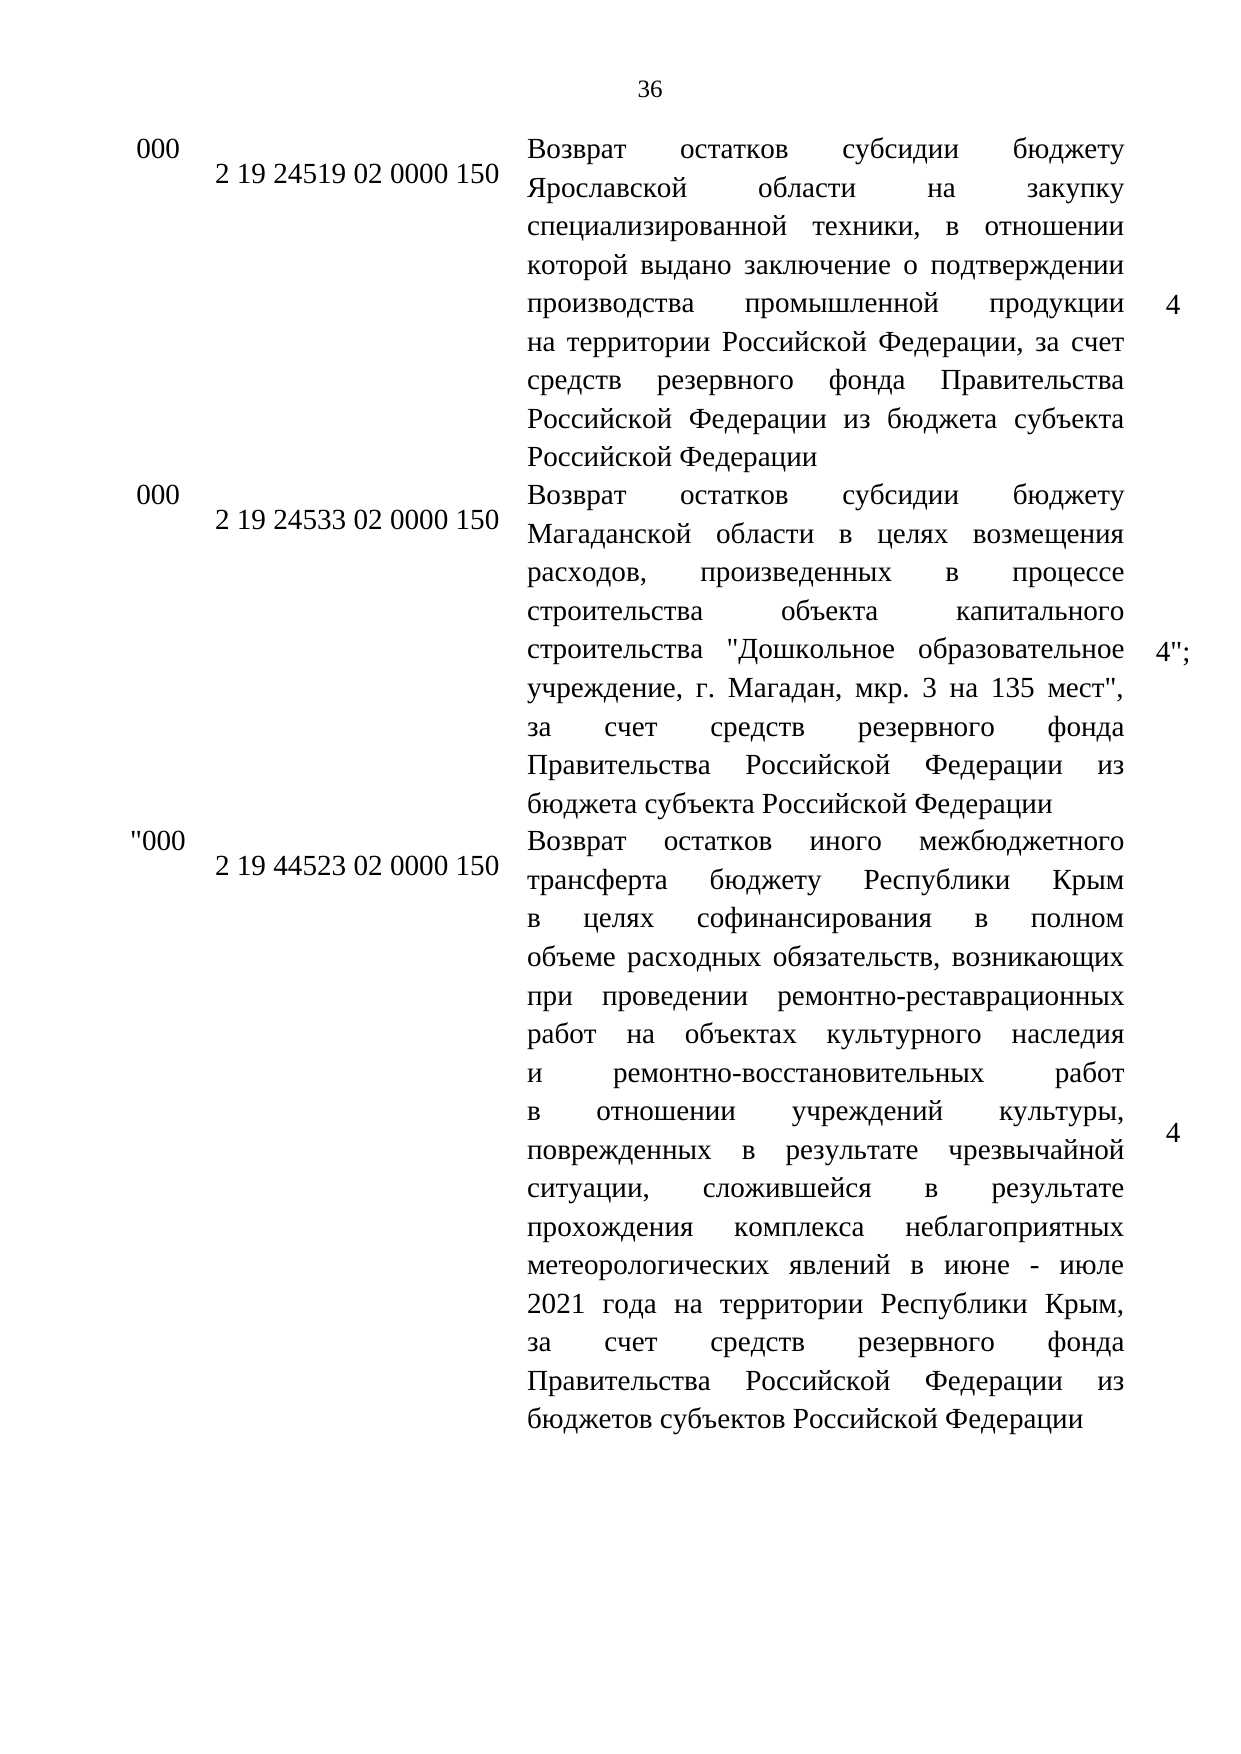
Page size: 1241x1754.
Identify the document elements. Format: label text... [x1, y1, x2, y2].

table_cell 000 [117, 478, 198, 823]
table_cell 4 [1136, 824, 1210, 1439]
table_cell "000 [117, 824, 198, 1439]
table_cell 2 19 44523 02 0000 150 [199, 824, 516, 1439]
table_cell 4 [1136, 131, 1210, 477]
table_cell Возврат остатков субсидии бюджету Ярославской области на закупку специализированной техники, в отношении которой выдано заключение о подтверждении производства промышленной продукции на территории Российской Федерации, за счет средств резервного фонда Правительства Российской Федерации из бюджета субъекта Российской Федерации [516, 131, 1136, 477]
table_cell Возврат остатков иного межбюджетного трансферта бюджету Республики Крым в целях софинансирования в полном объеме расходных обязательств, возникающих при проведении ремонтно-реставрационных работ на объектах культурного наследия и ремонтно-восстановительных работ в отношении учреждений культуры, поврежденных в результате чрезвычайной ситуации, сложившейся в результате прохождения комплекса неблагоприятных метеорологических явлений в июне - июле 2021 года на территории Республики Крым, за счет средств резервного фонда Правительства Российской Федерации из бюджетов субъектов Российской Федерации [516, 824, 1136, 1439]
table_cell 000 [117, 131, 198, 477]
table_cell 2 19 24519 02 0000 150 [199, 131, 516, 477]
table_cell Возврат остатков субсидии бюджету Магаданской области в целях возмещения расходов, произведенных в процессе строительства объекта капитального строительства "Дошкольное образовательное учреждение, г. Магадан, мкр. 3 на 135 мест", за счет средств резервного фонда Правительства Российской Федерации из бюджета субъекта Российской Федерации [516, 478, 1136, 823]
table_cell 2 19 24533 02 0000 150 [199, 478, 516, 823]
table_cell 4"; [1136, 478, 1210, 823]
